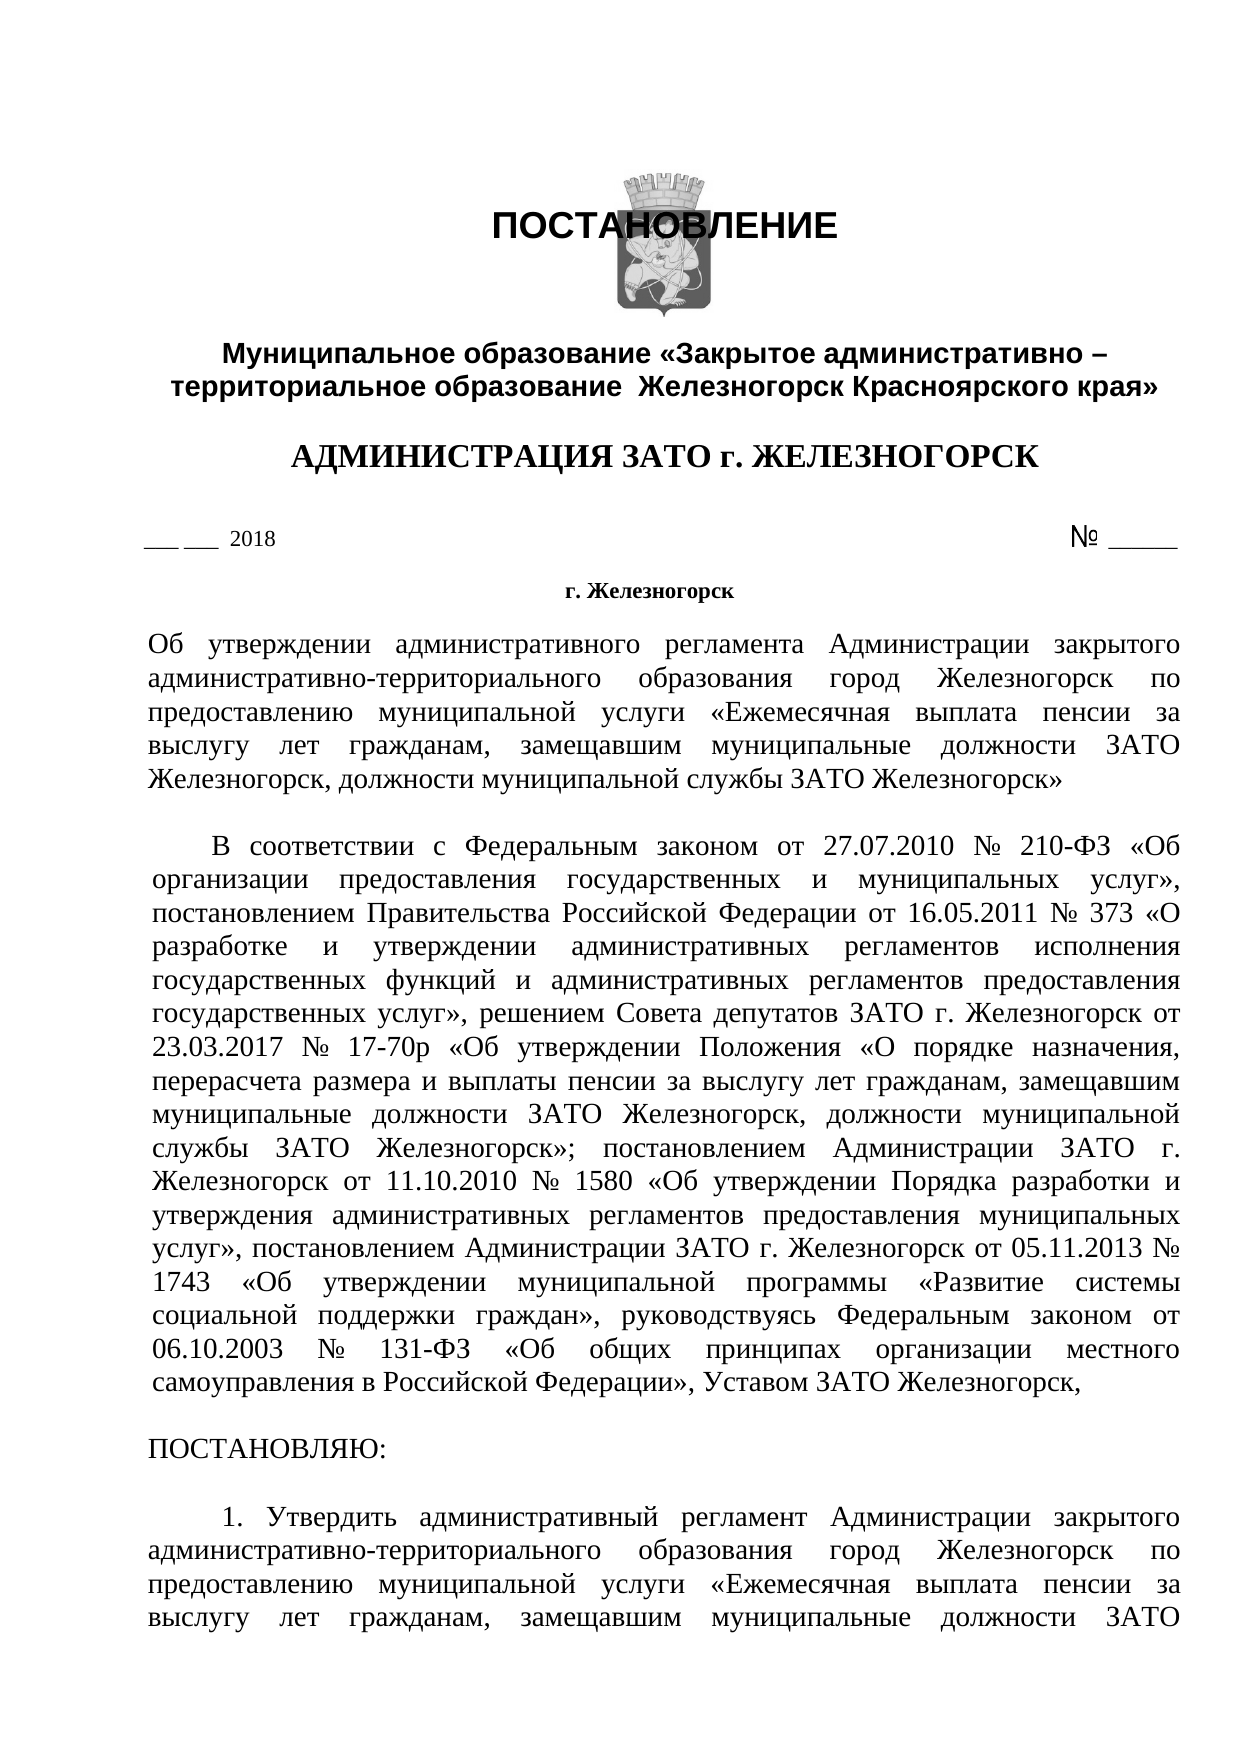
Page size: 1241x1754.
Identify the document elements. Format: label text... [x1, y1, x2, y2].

text г. Железногорск [121, 578, 1178, 604]
subtitle АДМИНИСТРАЦИЯ ЗАТО г. ЖЕЛЕЗНОГОРСК [149, 436, 1180, 475]
text В соответствии с Федеральным законом от 27.07.2010 № 210-ФЗ «Об организации предоставления государственных и муниципальных услуг», постановлением Правительства Российской Федерации от 16.05.2011 № 373 «О разработке и утверждении административных регламентов исполнения государственных функций и административных регламентов предоставления государственных услуг», решением Совета депутатов ЗАТО г. Железногорск от 23.03.2017 № 17-70р «Об утверждении Положения «О порядке назначения, перерасчета размера и выплаты пенсии за выслугу лет гражданам, замещавшим муниципальные должности ЗАТО Железногорск, должности муниципальной службы ЗАТО Железногорск»; постановлением Администрации ЗАТО г. Железногорск от 11.10.2010 № 1580 «Об утверждении Порядка разработки и утверждения административных регламентов предоставления муниципальных услуг», постановлением Администрации ЗАТО г. Железногорск от 05.11.2013 № 1743 «Об утверждении муниципальной программы «Развитие системы социальной поддержки граждан», руководствуясь Федеральным законом от 06.10.2003 № 131-ФЗ «Об общих принципах организации местного самоуправления в Российской Федерации», Уставом ЗАТО Железногорск, [152, 828, 1181, 1398]
text Муниципальное образование «Закрытое административно – территориальное образование Железногорск Красноярского края» [149, 336, 1180, 403]
text ___ ___ 2018 ______ [121, 525, 1178, 551]
text ПОСТАНОВЛЯЮ: [148, 1432, 1181, 1465]
text Об утверждении административного регламента Администрации закрытого административно-территориального образования город Железногорск по предоставлению муниципальной услуги «Ежемесячная выплата пенсии за выслугу лет гражданам, замещавшим муниципальные должности ЗАТО Железногорск, должности муниципальной службы ЗАТО Железногорск» [148, 627, 1181, 794]
text ПОСТАНОВЛЕНИЕ [149, 203, 1180, 246]
